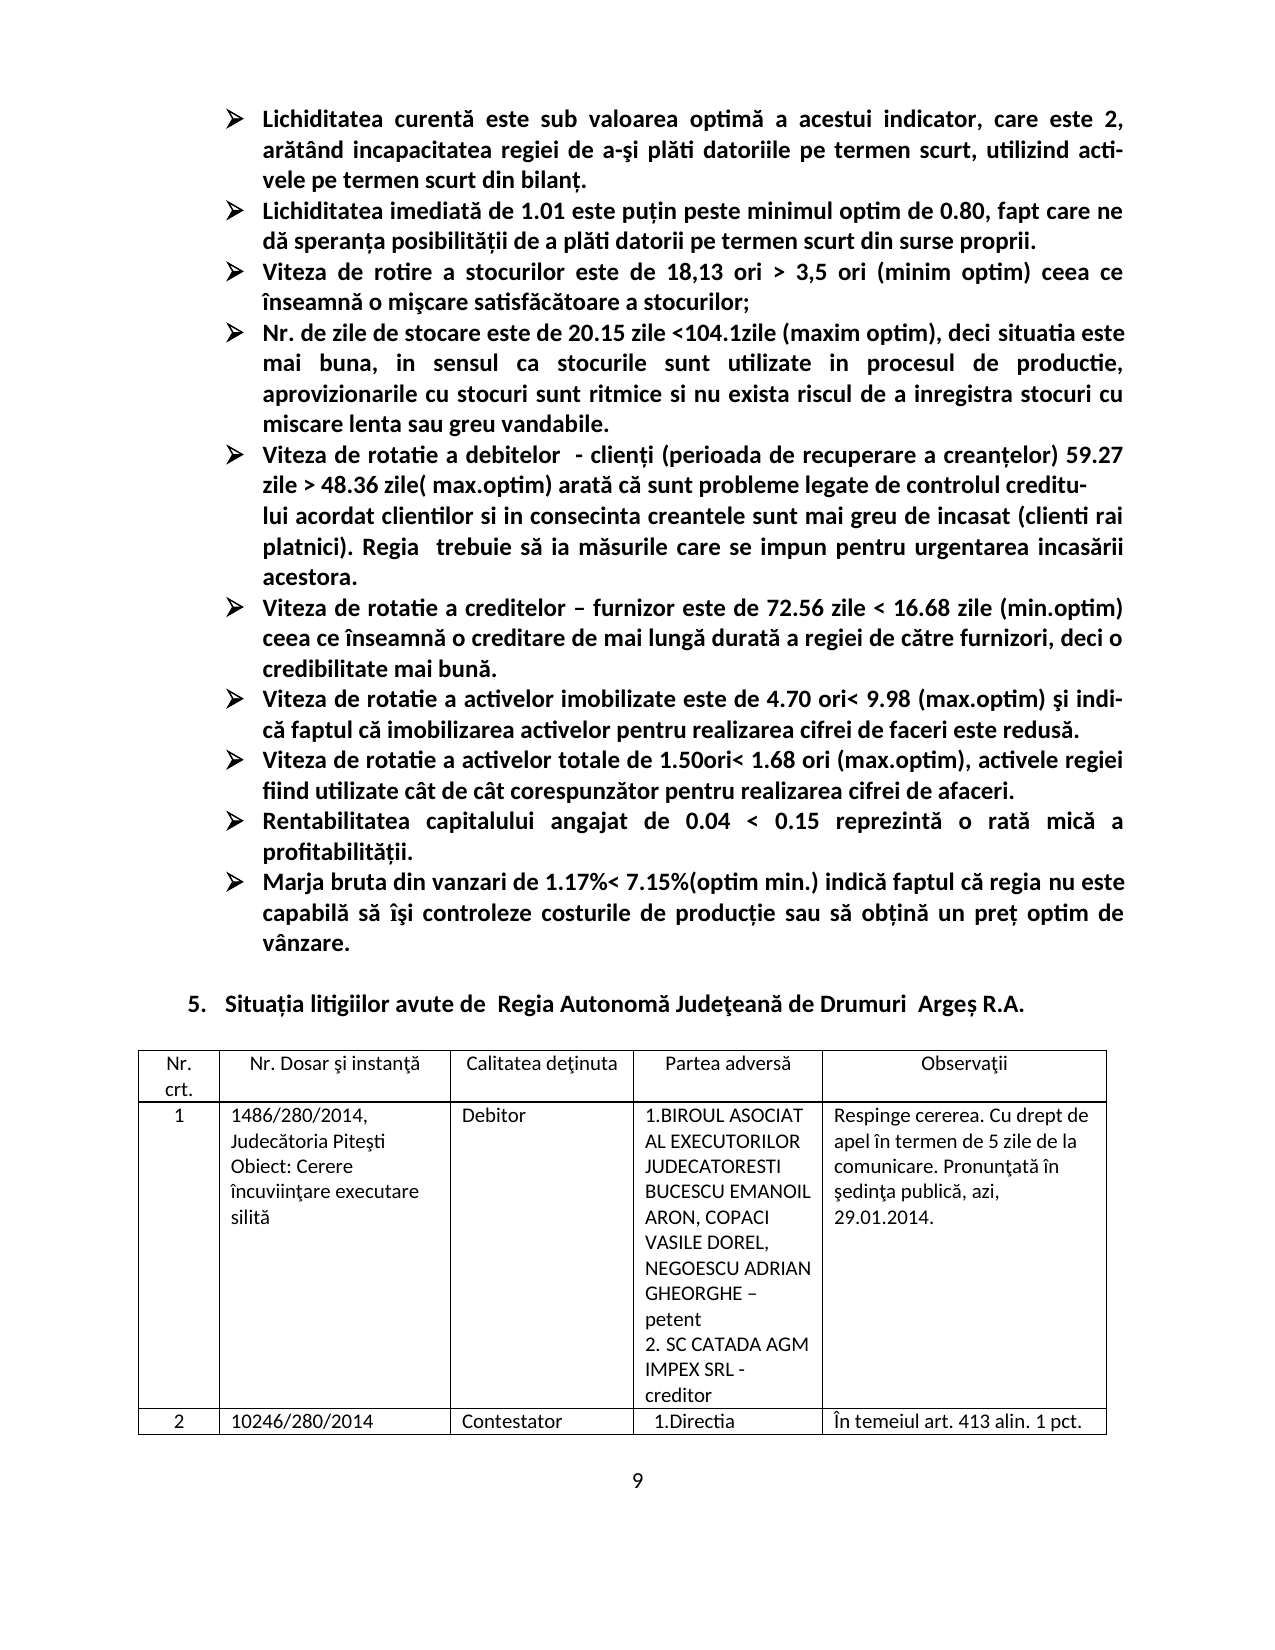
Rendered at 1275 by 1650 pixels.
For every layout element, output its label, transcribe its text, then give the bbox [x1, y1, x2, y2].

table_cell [220, 1409, 450, 1434]
list Viteza de rotire a stocurilor este de 18,13 ori > 3,5 ori (minim optim) ceea ce înseamnă o mişcare satisfăcătoare a stocurilor; [225, 256, 1125, 317]
table_cell Respinge cererea. Cu drept de apel în termen de 5 zile de la comunicare. Pronunţată în şedinţa publică, azi, 29.01.2014. [823, 1103, 1106, 1407]
list Marja bruta din vanzari de 1.17%< 7.15%(optim min.) indică faptul că regia nu este capabilă să îşi controleze costurile de producție sau să obțină un preț optim de vânzare. [225, 866, 1125, 958]
list Situația litigiilor avute de Regia Autonomă Judeţeană de Drumuri Argeş R.A. [187, 988, 1125, 1019]
table_cell Contestator [451, 1409, 633, 1434]
table_cell Debitor [451, 1103, 633, 1407]
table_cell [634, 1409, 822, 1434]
list Lichiditatea curentă este sub valoarea optimă a acestui indicator, care este 2, arătând incapacitatea regiei de a-şi plăti datoriile pe termen scurt, utilizind acti- vele pe termen scurt din bilanț. [225, 103, 1125, 195]
table_header Nr. Dosar şi instanţă [220, 1051, 450, 1101]
list Viteza de rotatie a activelor imobilizate este de 4.70 ori< 9.98 (max.optim) şi indi- că faptul că imobilizarea activelor pentru realizarea cifrei de faceri este redusă. [225, 683, 1125, 744]
table_header Calitatea deţinuta [451, 1051, 633, 1101]
table_header Observaţii [823, 1051, 1106, 1101]
table_cell 1.BIROUL ASOCIAT AL EXECUTORILOR JUDECATORESTI BUCESCU EMANOIL ARON, COPACI VASILE DOREL, NEGOESCU ADRIAN GHEORGHE – petent 2. SC CATADA AGM IMPEX SRL - creditor [634, 1103, 822, 1407]
list Viteza de rotatie a debitelor - clienți (perioada de recuperare a creanțelor) 59.27 zile > 48.36 zile( max.optim) arată că sunt probleme legate de controlul creditu- [225, 439, 1125, 500]
table_cell 1486/280/2014, Judecătoria Piteşti Obiect: Cerere încuviinţare executare silită [220, 1103, 450, 1407]
list Rentabilitatea capitalului angajat de 0.04 < 0.15 reprezintă o rată mică a profitabilității. [225, 805, 1125, 866]
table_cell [823, 1409, 1106, 1434]
table_header Partea adversă [634, 1051, 822, 1101]
table_cell 2 [139, 1409, 219, 1434]
list Viteza de rotatie a activelor totale de 1.50ori< 1.68 ori (max.optim), activele regiei fiind utilizate cât de cât corespunzător pentru realizarea cifrei de afaceri. [225, 744, 1125, 805]
table_header Nr. crt. [139, 1051, 219, 1101]
table_cell 1 [139, 1103, 219, 1407]
list Nr. de zile de stocare este de 20.15 zile <104.1zile (maxim optim), deci situatia este mai buna, in sensul ca stocurile sunt utilizate in procesul de productie, aprovizionarile cu stocuri sunt ritmice si nu exista riscul de a inregistra stocuri cu miscare lenta sau greu vandabile. [225, 317, 1125, 439]
list Lichiditatea imediată de 1.01 este puțin peste minimul optim de 0.80, fapt care ne dă speranța posibilității de a plăti datorii pe termen scurt din surse proprii. [225, 195, 1125, 256]
list lui acordat clientilor si in consecinta creantele sunt mai greu de incasat (clienti rai platnici). Regia trebuie să ia măsurile care se impun pentru urgentarea incasării acestora. [262, 500, 1125, 592]
list Viteza de rotatie a creditelor – furnizor este de 72.56 zile < 16.68 zile (min.optim) ceea ce înseamnă o creditare de mai lungă durată a regiei de către furnizori, deci o credibilitate mai bună. [225, 592, 1125, 683]
